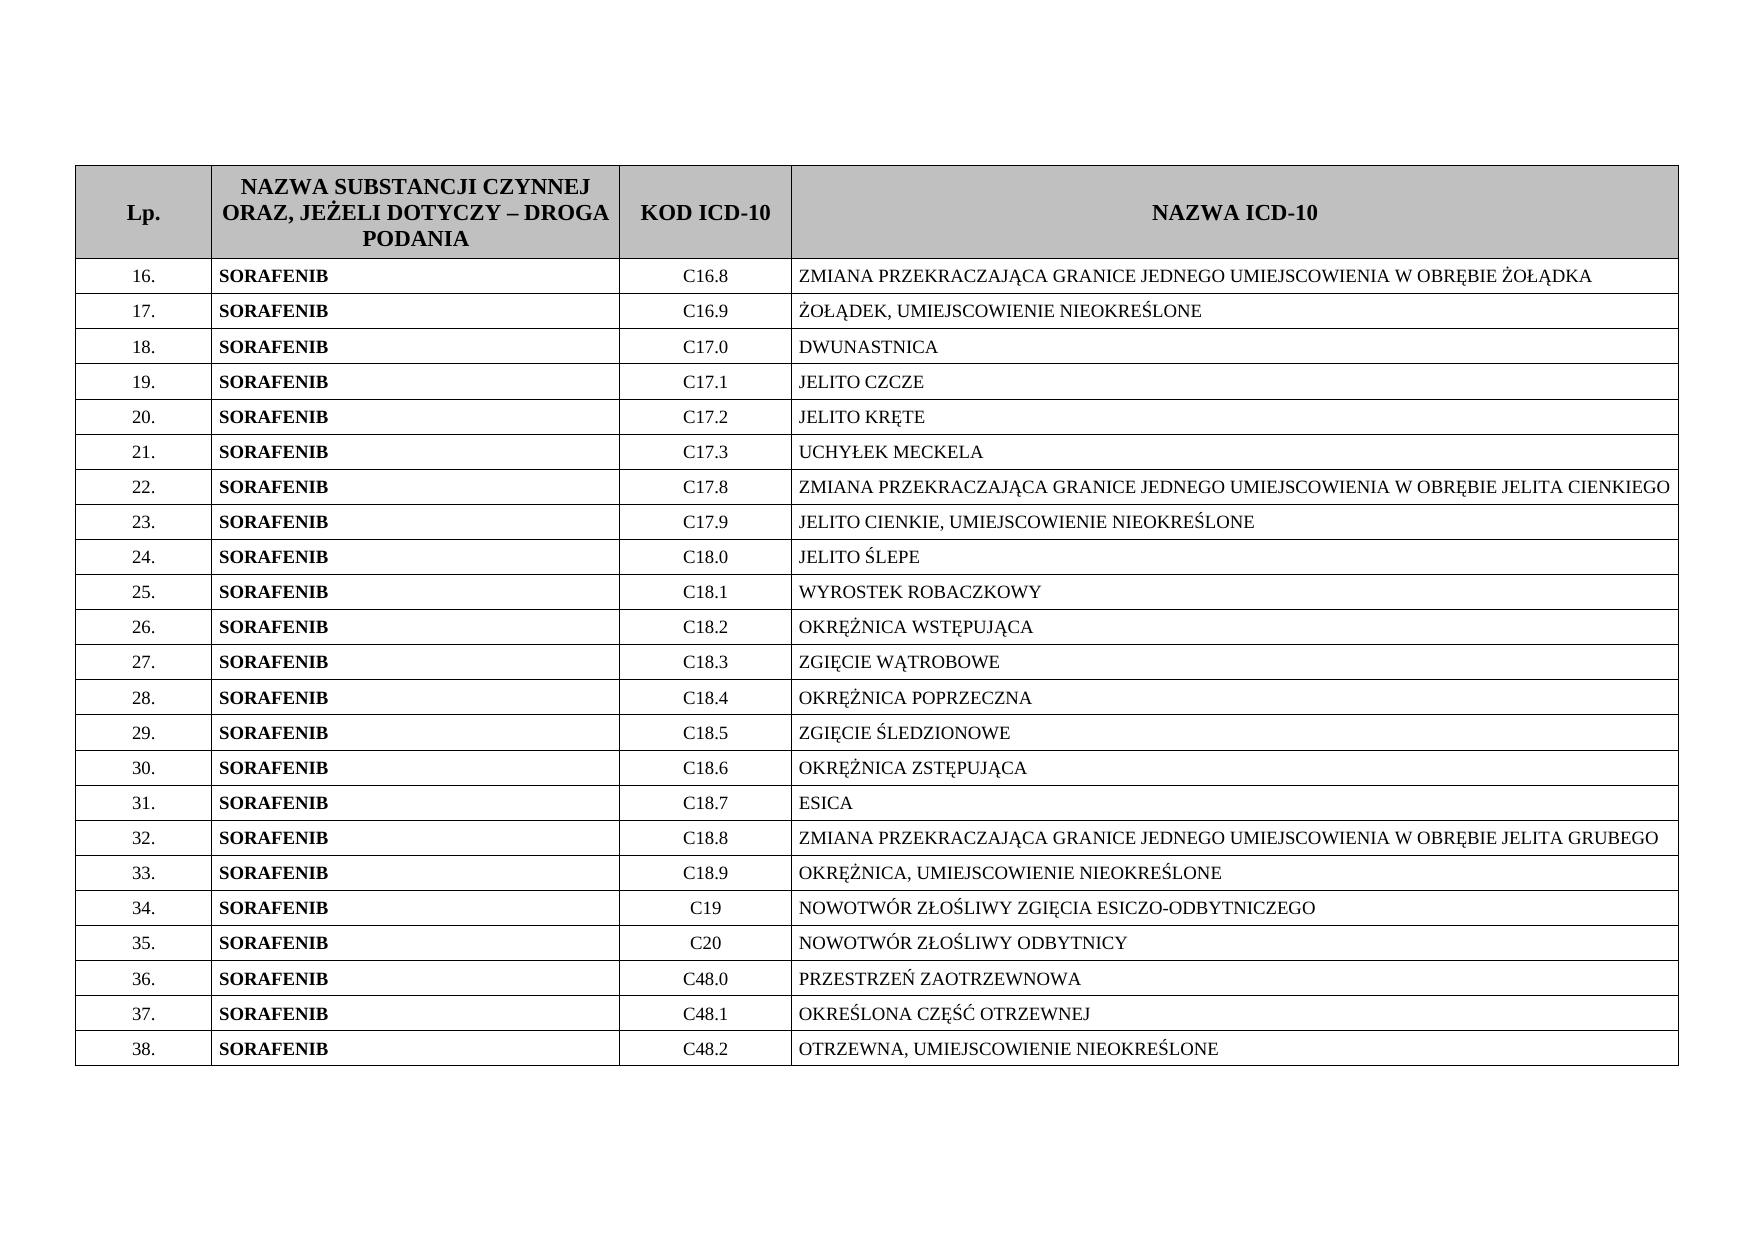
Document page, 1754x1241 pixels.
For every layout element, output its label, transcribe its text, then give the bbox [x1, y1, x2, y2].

table_cell [76, 259, 211, 293]
table_cell OKRĘŻNICA ZSTĘPUJĄCA [792, 751, 1678, 784]
table_cell OKREŚLONA CZĘŚĆ OTRZEWNEJ [792, 996, 1678, 1030]
table_cell SORAFENIB [212, 540, 619, 574]
table_cell C48.2 [620, 1031, 791, 1065]
table_cell SORAFENIB [212, 751, 619, 784]
table_cell [76, 329, 211, 363]
table_cell SORAFENIB [212, 786, 619, 820]
table_cell C18.8 [620, 821, 791, 855]
table_cell ZMIANA PRZEKRACZAJĄCA GRANICE JEDNEGO UMIEJSCOWIENIA W OBRĘBIE JELITA GRUBEGO [792, 821, 1678, 855]
table_cell [76, 961, 211, 995]
table_cell SORAFENIB [212, 926, 619, 960]
table_cell C48.1 [620, 996, 791, 1030]
table_cell JELITO ŚLEPE [792, 540, 1678, 574]
table_cell OKRĘŻNICA, UMIEJSCOWIENIE NIEOKREŚLONE [792, 856, 1678, 890]
table_header NAZWA ICD-10 [792, 166, 1678, 258]
table_cell ESICA [792, 786, 1678, 820]
table_cell [76, 996, 211, 1030]
table_cell C17.2 [620, 400, 791, 433]
table_cell SORAFENIB [212, 470, 619, 504]
table_cell [76, 786, 211, 820]
table_cell [76, 505, 211, 539]
table_cell [76, 435, 211, 469]
table_cell C18.3 [620, 645, 791, 679]
table_cell C19 [620, 891, 791, 925]
table_cell ZGIĘCIE WĄTROBOWE [792, 645, 1678, 679]
table_header Lp. [76, 166, 211, 258]
table_cell [76, 751, 211, 784]
table_cell JELITO CZCZE [792, 364, 1678, 398]
table_cell OKRĘŻNICA WSTĘPUJĄCA [792, 610, 1678, 644]
table_cell [76, 891, 211, 925]
table_cell ZMIANA PRZEKRACZAJĄCA GRANICE JEDNEGO UMIEJSCOWIENIA W OBRĘBIE ŻOŁĄDKA [792, 259, 1678, 293]
table_cell [76, 540, 211, 574]
table_cell C20 [620, 926, 791, 960]
table_cell [76, 645, 211, 679]
table_cell [76, 856, 211, 890]
table_cell C17.0 [620, 329, 791, 363]
table_cell [76, 926, 211, 960]
table_cell C17.1 [620, 364, 791, 398]
table_cell SORAFENIB [212, 961, 619, 995]
table_cell JELITO KRĘTE [792, 400, 1678, 433]
table_cell C18.5 [620, 715, 791, 749]
table_cell NOWOTWÓR ZŁOŚLIWY ODBYTNICY [792, 926, 1678, 960]
table_cell C18.2 [620, 610, 791, 644]
table_cell C18.9 [620, 856, 791, 890]
table_cell UCHYŁEK MECKELA [792, 435, 1678, 469]
table_cell SORAFENIB [212, 891, 619, 925]
table_cell OTRZEWNA, UMIEJSCOWIENIE NIEOKREŚLONE [792, 1031, 1678, 1065]
table_cell SORAFENIB [212, 505, 619, 539]
table_cell C18.1 [620, 575, 791, 609]
table_cell [76, 400, 211, 433]
table_cell SORAFENIB [212, 400, 619, 433]
table_cell SORAFENIB [212, 364, 619, 398]
table_cell C48.0 [620, 961, 791, 995]
table_cell SORAFENIB [212, 645, 619, 679]
table_cell C18.6 [620, 751, 791, 784]
table_cell [76, 470, 211, 504]
table_cell PRZESTRZEŃ ZAOTRZEWNOWA [792, 961, 1678, 995]
table_cell SORAFENIB [212, 715, 619, 749]
table_cell SORAFENIB [212, 610, 619, 644]
table_cell C17.9 [620, 505, 791, 539]
table_cell SORAFENIB [212, 856, 619, 890]
table_cell [76, 715, 211, 749]
table_cell SORAFENIB [212, 259, 619, 293]
table_cell ZGIĘCIE ŚLEDZIONOWE [792, 715, 1678, 749]
table_cell C17.3 [620, 435, 791, 469]
table_cell C17.8 [620, 470, 791, 504]
table_cell [76, 680, 211, 714]
table_header KOD ICD-10 [620, 166, 791, 258]
table_cell DWUNASTNICA [792, 329, 1678, 363]
table_cell SORAFENIB [212, 575, 619, 609]
table_cell C18.0 [620, 540, 791, 574]
table_cell C16.8 [620, 259, 791, 293]
table_cell WYROSTEK ROBACZKOWY [792, 575, 1678, 609]
table_cell C18.4 [620, 680, 791, 714]
table_cell SORAFENIB [212, 329, 619, 363]
table_cell ŻOŁĄDEK, UMIEJSCOWIENIE NIEOKREŚLONE [792, 294, 1678, 328]
table_cell [76, 821, 211, 855]
table_cell SORAFENIB [212, 680, 619, 714]
table_cell SORAFENIB [212, 996, 619, 1030]
table_cell JELITO CIENKIE, UMIEJSCOWIENIE NIEOKREŚLONE [792, 505, 1678, 539]
table_cell [76, 610, 211, 644]
table_cell [76, 575, 211, 609]
table_cell SORAFENIB [212, 294, 619, 328]
table_cell [76, 364, 211, 398]
table_cell [76, 1031, 211, 1065]
table_cell ZMIANA PRZEKRACZAJĄCA GRANICE JEDNEGO UMIEJSCOWIENIA W OBRĘBIE JELITA CIENKIEGO [792, 470, 1678, 504]
table_cell [76, 294, 211, 328]
table_cell SORAFENIB [212, 435, 619, 469]
table_cell C16.9 [620, 294, 791, 328]
table_cell SORAFENIB [212, 1031, 619, 1065]
table_cell OKRĘŻNICA POPRZECZNA [792, 680, 1678, 714]
table_cell SORAFENIB [212, 821, 619, 855]
table_header NAZWA SUBSTANCJI CZYNNEJ ORAZ, JEŻELI DOTYCZY – DROGA PODANIA [212, 166, 619, 258]
table_cell NOWOTWÓR ZŁOŚLIWY ZGIĘCIA ESICZO-ODBYTNICZEGO [792, 891, 1678, 925]
table_cell C18.7 [620, 786, 791, 820]
